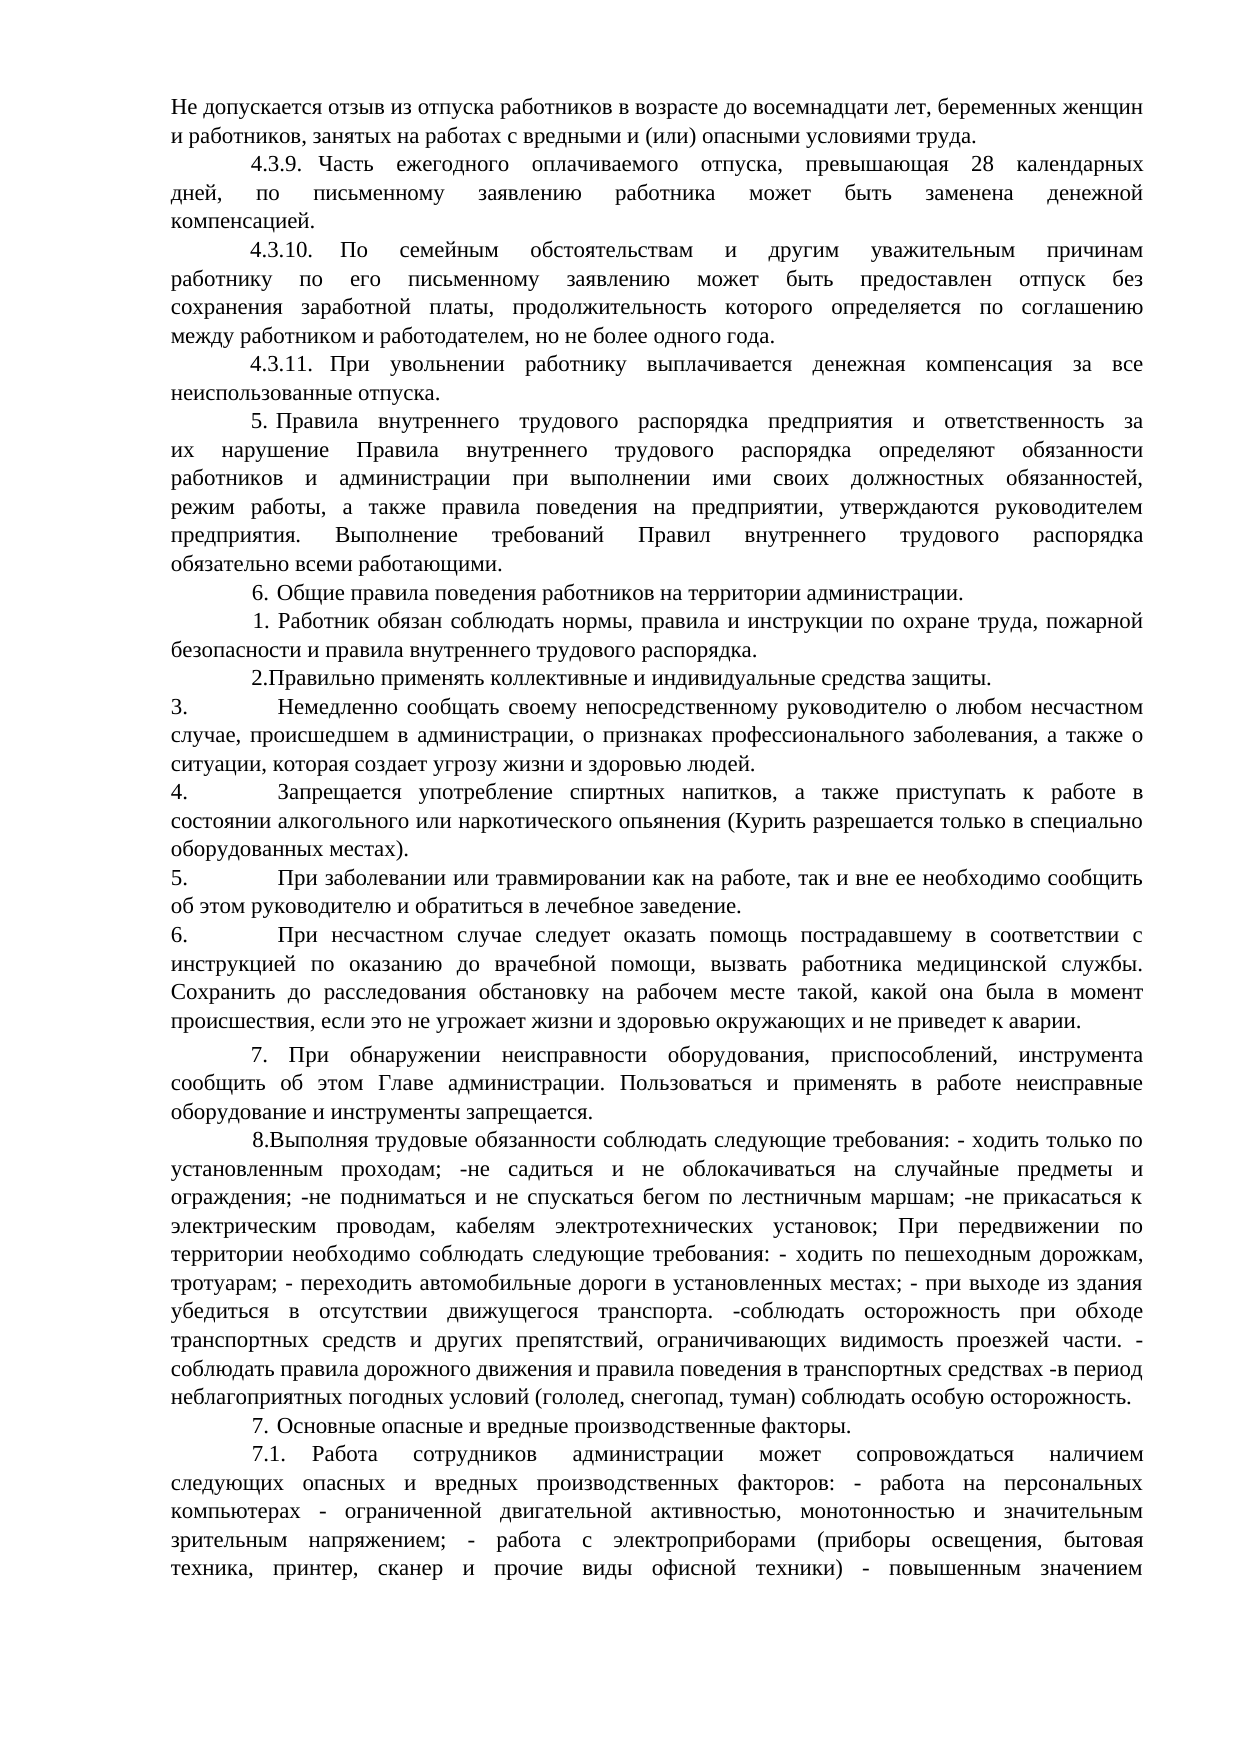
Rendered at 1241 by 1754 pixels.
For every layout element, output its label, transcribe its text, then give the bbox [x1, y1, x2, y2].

list Запрещается употребление спиртных напитков, а также приступать к работе в состоянии алкогольного или наркотического опьянения (Курить разрешается только в специально оборудованных местах). [171, 777, 1145, 862]
text 8.Выполняя трудовые обязанности соблюдать следующие требования: - ходить только по установленным проходам; -не садиться и не облокачиваться на случайные предметы и ограждения; -не подниматься и не спускаться бегом по лестничным маршам; -не прикасаться к электрическим проводам, кабелям электротехнических установок; При передвижении по территории необходимо соблюдать следующие требования: - ходить по пешеходным дорожкам, тротуарам; - переходить автомобильные дороги в установленных местах; - при выходе из здания убедиться в отсутствии движущегося транспорта. -соблюдать осторожность при обходе транспортных средств и других препятствий, ограничивающих видимость проезжей части. - соблюдать правила дорожного движения и правила поведения в транспортных средствах -в период неблагоприятных погодных условий (гололед, снегопад, туман) соблюдать особую осторожность. [171, 1125, 1145, 1410]
text 5. Правила внутреннего трудового распорядка предприятия и ответственность за их нарушение Правила внутреннего трудового распорядка определяют обязанности работников и администрации при выполнении ими своих должностных обязанностей, режим работы, а также правила поведения на предприятии, утверждаются руководителем предприятия. Выполнение требований Правил внутреннего трудового распорядка обязательно всеми работающими. [171, 406, 1145, 577]
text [171, 1439, 1145, 1582]
text 6. Общие правила поведения работников на территории администрации. [252, 577, 1145, 606]
text 7. При обнаружении неисправности оборудования, приспособлений, инструмента сообщить об этом Главе администрации. Пользоваться и применять в работе неисправные оборудование и инструменты запрещается. [171, 1039, 1145, 1125]
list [171, 92, 1145, 149]
text 7. Основные опасные и вредные производственные факторы. [252, 1410, 1145, 1439]
list Немедленно сообщать своему непосредственному руководителю о любом несчастном случае, происшедшем в администрации, о признаках профессионального заболевания, а также о ситуации, которая создает угрозу жизни и здоровью людей. [171, 691, 1145, 777]
text 4.3.9. Часть ежегодного оплачиваемого отпуска, превышающая 28 календарных дней, по письменному заявлению работника может быть заменена денежной компенсацией. [171, 149, 1145, 234]
text 2.Правильно применять коллективные и индивидуальные средства защиты. [251, 663, 1145, 691]
list При заболевании или травмировании как на работе, так и вне ее необходимо сообщить об этом руководителю и обратиться в лечебное заведение. [171, 862, 1145, 919]
text 4.3.11. При увольнении работнику выплачивается денежная компенсация за все неиспользованные отпуска. [171, 349, 1145, 406]
list При несчастном случае следует оказать помощь пострадавшему в соответствии с инструкцией по оказанию до врачебной помощи, вызвать работника медицинской службы. Сохранить до расследования обстановку на рабочем месте такой, какой она была в момент происшествия, если это не угрожает жизни и здоровью окружающих и не приведет к аварии. [171, 919, 1145, 1034]
text 4.3.10. По семейным обстоятельствам и другим уважительным причинам работнику по его письменному заявлению может быть предоставлен отпуск без сохранения заработной платы, продолжительность которого определяется по соглашению между работником и работодателем, но не более одного года. [171, 234, 1145, 349]
text 1. Работник обязан соблюдать нормы, правила и инструкции по охране труда, пожарной безопасности и правила внутреннего трудового распорядка. [171, 606, 1145, 663]
